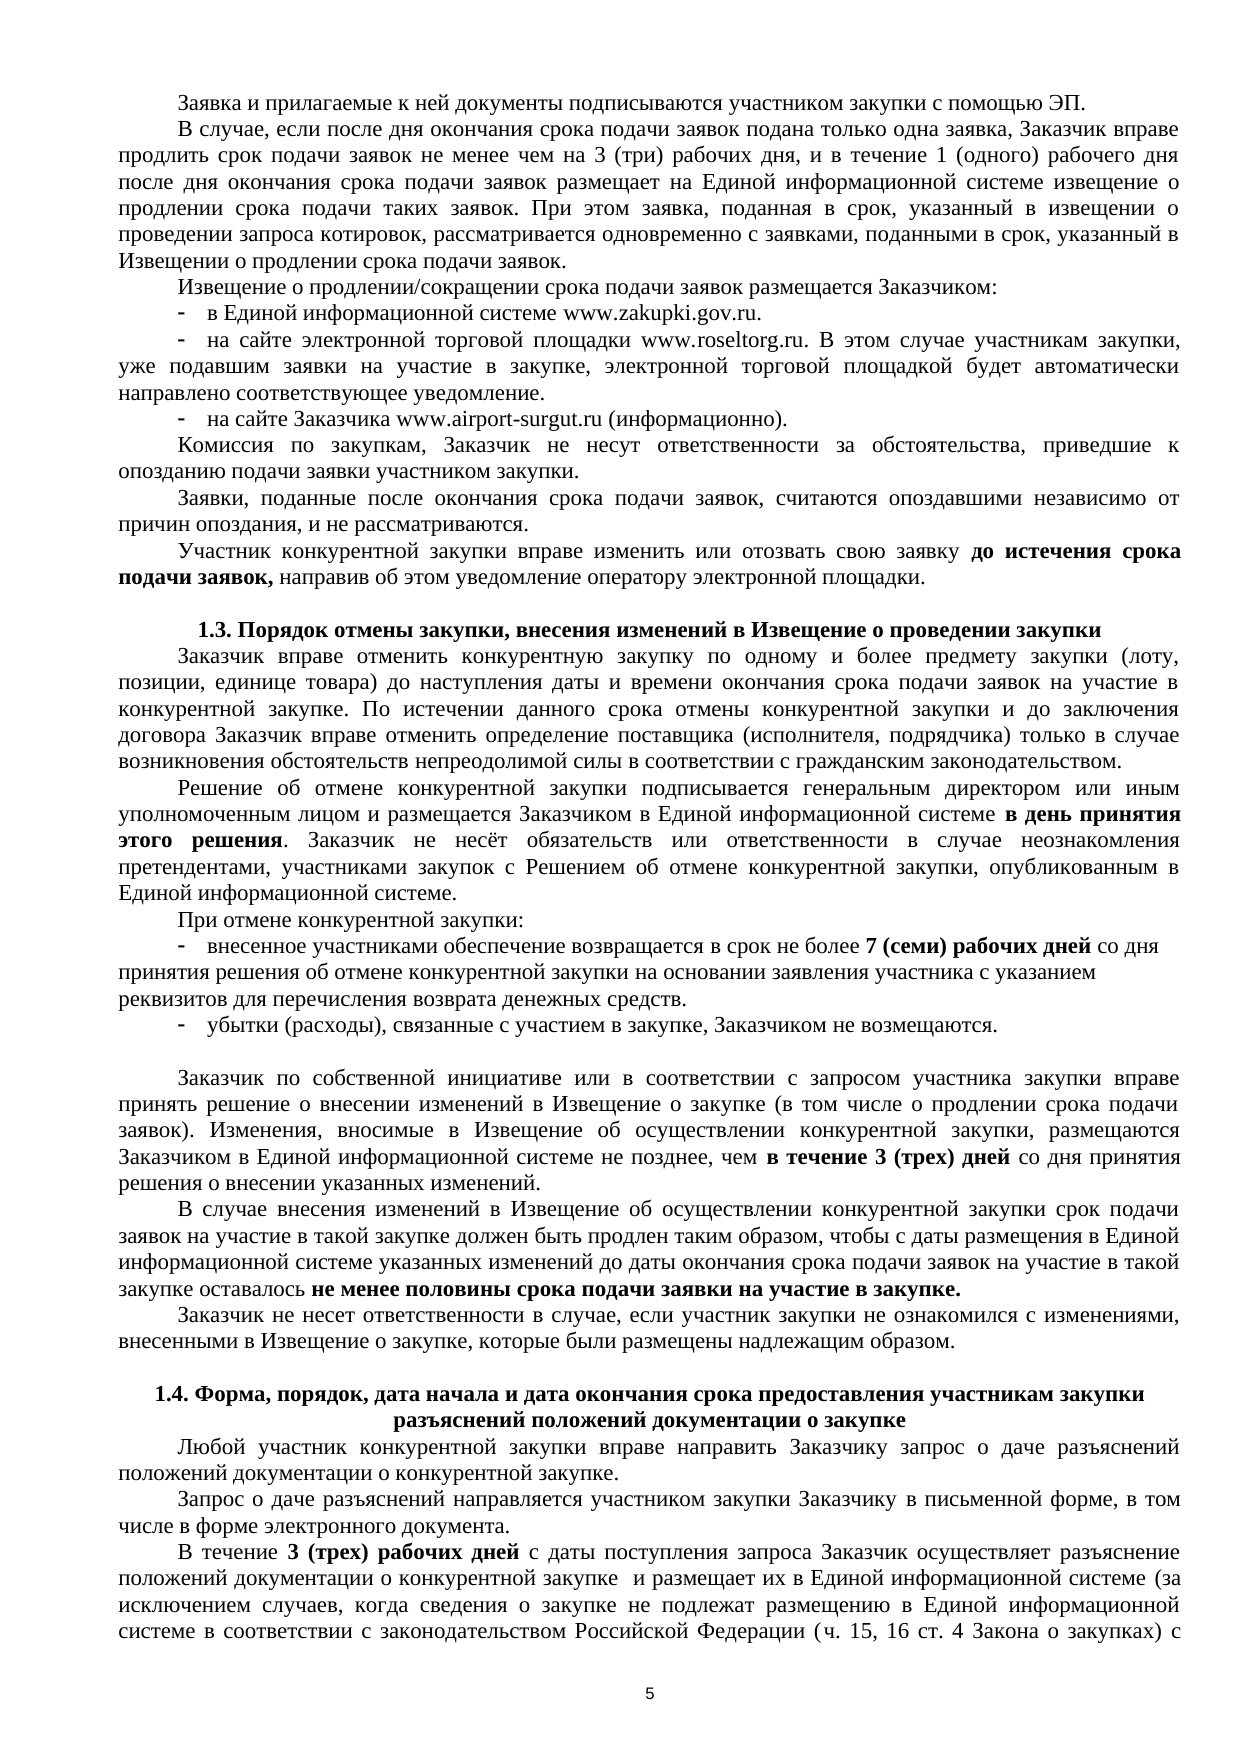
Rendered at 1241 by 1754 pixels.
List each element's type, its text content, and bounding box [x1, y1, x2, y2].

text При отмене конкурентной закупки: [118, 906, 1181, 932]
list на сайте электронной торговой площадки www.roseltorg.ru. В этом случае участникам закупки, уже подавшим заявки на участие в закупке, электронной торговой площадкой будет автоматически направлено соответствующее уведомление. [118, 326, 1181, 405]
list внесенное участниками обеспечение возвращается в срок не более 7 (семи) рабочих дней со дня принятия решения об отмене конкурентной закупки на основании заявления участника с указанием реквизитов для перечисления возврата денежных средств. [118, 932, 1181, 1011]
list в Единой информационной системе www.zakupki.gov.ru. [118, 299, 1181, 326]
text 1.3. Порядок отмены закупки, внесения изменений в Извещение о проведении закупки [118, 616, 1181, 642]
text Участник конкурентной закупки вправе изменить или отозвать свою заявку до истечения срока подачи заявок, направив об этом уведомление оператору электронной площадки. [118, 537, 1181, 589]
text Извещение о продлении/сокращении срока подачи заявок размещается Заказчиком: [118, 273, 1181, 299]
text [118, 1538, 1181, 1643]
text В случае, если после дня окончания срока подачи заявок подана только одна заявка, Заказчик вправе продлить срок подачи заявок не менее чем на 3 (три) рабочих дня, и в течение 1 (одного) рабочего дня после дня окончания срока подачи заявок размещает на Единой информационной системе извещение о продлении срока подачи таких заявок. При этом заявка, поданная в срок, указанный в извещении о проведении запроса котировок, рассматривается одновременно с заявками, поданными в срок, указанный в Извещении о продлении срока подачи заявок. [118, 115, 1181, 273]
text Заказчик по собственной инициативе или в соответствии с запросом участника закупки вправе принять решение о внесении изменений в Извещение о закупке (в том числе о продлении срока подачи заявок). Изменения, вносимые в Извещение об осуществлении конкурентной закупки, размещаются Заказчиком в Единой информационной системе не позднее, чем в течение 3 (трех) дней со дня принятия решения о внесении указанных изменений. [118, 1064, 1181, 1196]
text Заказчик вправе отменить конкурентную закупку по одному и более предмету закупки (лоту, позиции, единице товара) до наступления даты и времени окончания срока подачи заявок на участие в конкурентной закупке. По истечении данного срока отмены конкурентной закупки и до заключения договора Заказчик вправе отменить определение поставщика (исполнителя, подрядчика) только в случае возникновения обстоятельств непреодолимой силы в соответствии с гражданским законодательством. [118, 642, 1181, 774]
text В случае внесения изменений в Извещение об осуществлении конкурентной закупки срок подачи заявок на участие в такой закупке должен быть продлен таким образом, чтобы с даты размещения в Единой информационной системе указанных изменений до даты окончания срока подачи заявок на участие в такой закупке оставалось не менее половины срока подачи заявки на участие в закупке. [118, 1196, 1181, 1301]
text 1.4. Форма, порядок, дата начала и дата окончания срока предоставления участникам закупки разъяснений положений документации о закупке [118, 1380, 1181, 1433]
text Запрос о даче разъяснений направляется участником закупки Заказчику в письменной форме, в том числе в форме электронного документа. [118, 1485, 1181, 1538]
list убытки (расходы), связанные с участием в закупке, Заказчиком не возмещаются. [118, 1011, 1181, 1037]
text Любой участник конкурентной закупки вправе направить Заказчику запрос о даче разъяснений положений документации о конкурентной закупке. [118, 1433, 1181, 1485]
text Заказчик не несет ответственности в случае, если участник закупки не ознакомился с изменениями, внесенными в Извещение о закупке, которые были размещены надлежащим образом. [118, 1301, 1181, 1354]
text Заявка и прилагаемые к ней документы подписываются участником закупки с помощью ЭП. [118, 89, 1181, 115]
text Комиссия по закупкам, Заказчик не несут ответственности за обстоятельства, приведшие к опозданию подачи заявки участником закупки. [118, 431, 1181, 484]
text Заявки, поданные после окончания срока подачи заявок, считаются опоздавшими независимо от причин опоздания, и не рассматриваются. [118, 484, 1181, 537]
list на сайте Заказчика www.airport-surgut.ru (информационно). [118, 405, 1181, 431]
text Решение об отмене конкурентной закупки подписывается генеральным директором или иным уполномоченным лицом и размещается Заказчиком в Единой информационной системе в день принятия этого решения. Заказчик не несёт обязательств или ответственности в случае неознакомления претендентами, участниками закупок с Решением об отмене конкурентной закупки, опубликованным в Единой информационной системе. [118, 774, 1181, 906]
